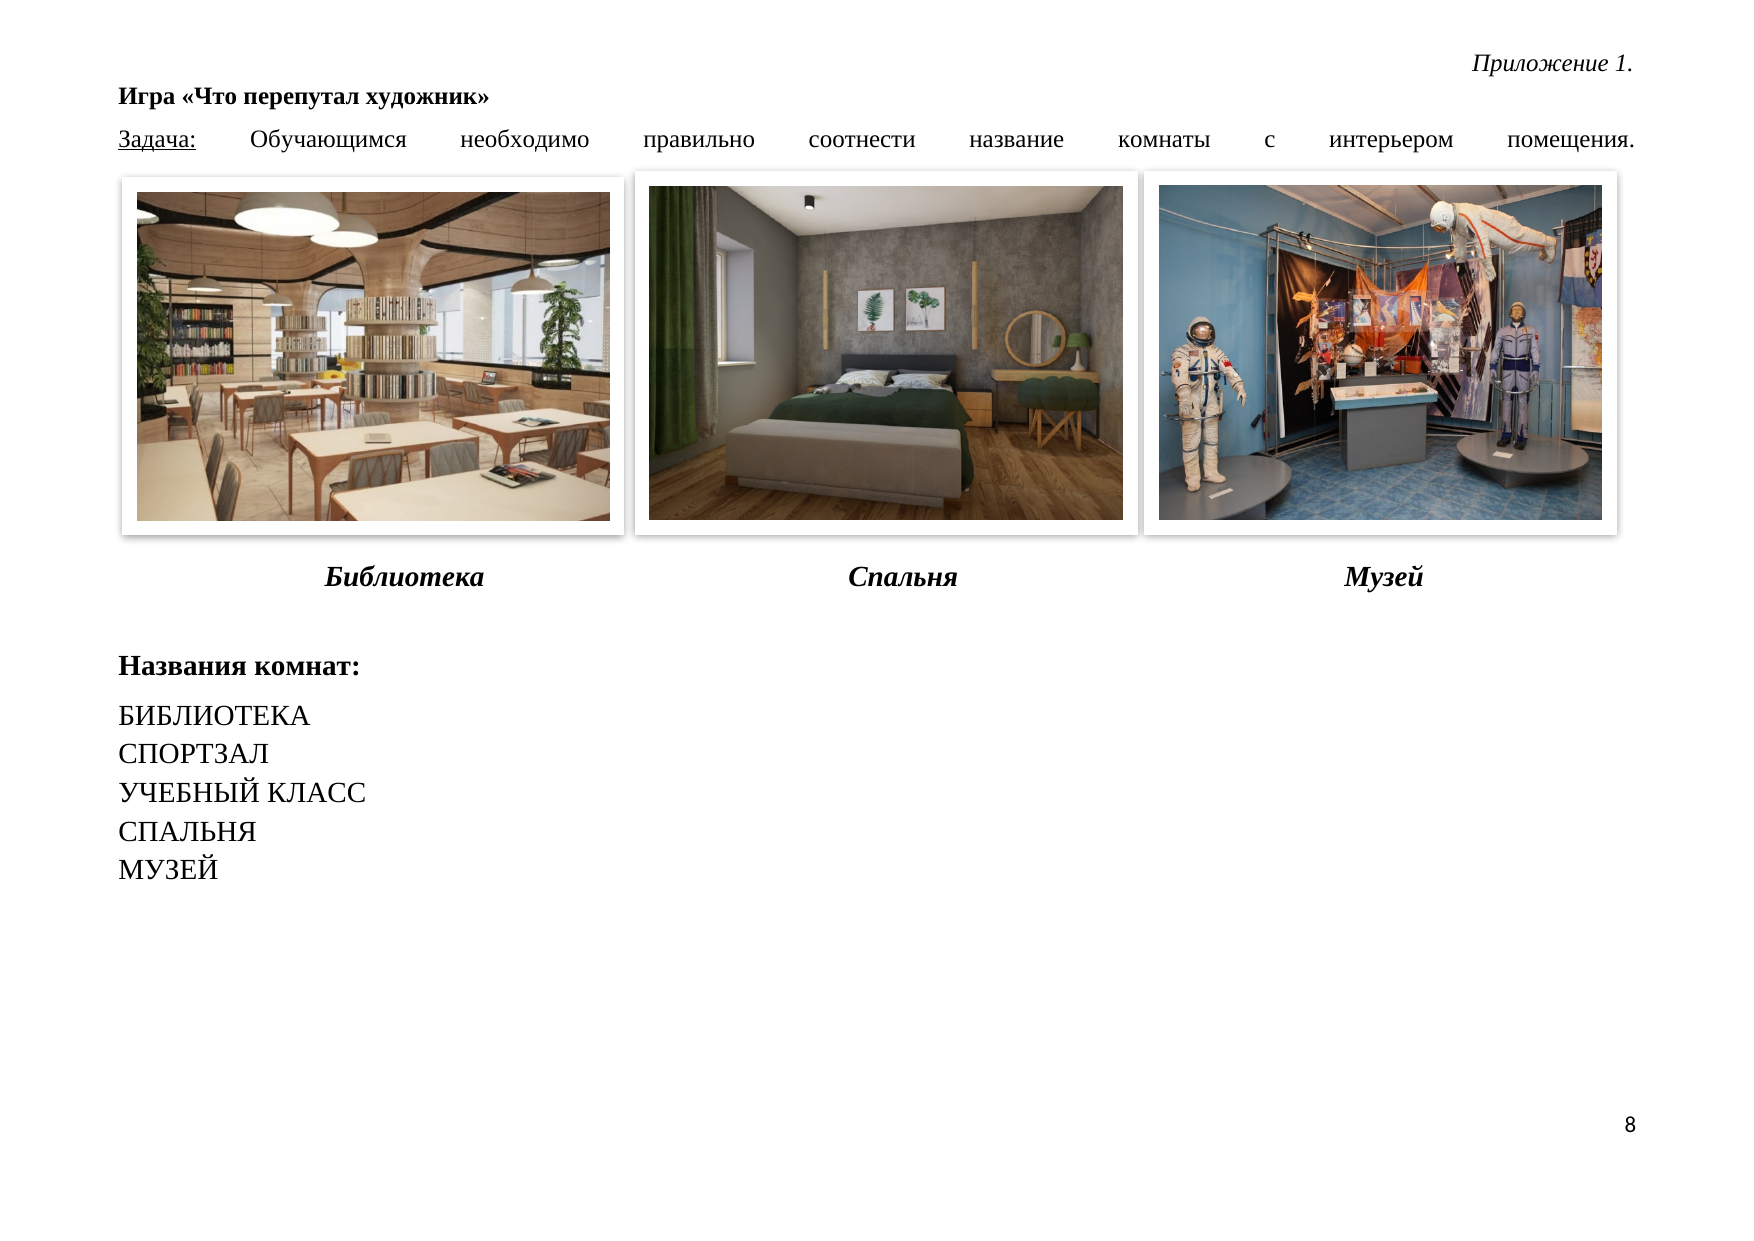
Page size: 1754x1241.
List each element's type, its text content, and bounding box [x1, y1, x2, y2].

text СПОРТЗАЛ [118, 737, 1636, 770]
text БИБЛИОТЕКА [118, 698, 1636, 732]
text УЧЕБНЫЙ КЛАСС [118, 775, 1636, 809]
text МУЗЕЙ [118, 852, 1636, 886]
text Названия комнат: [118, 648, 1636, 681]
text Игра «Что перепутал художник» [118, 81, 1636, 109]
picture [649, 186, 1123, 520]
text Библиотека Спальня Музей [118, 559, 1636, 592]
text СПАЛЬНЯ [118, 814, 1636, 847]
text Приложение 1. [118, 48, 1636, 77]
picture [1159, 185, 1602, 520]
picture [137, 192, 610, 521]
